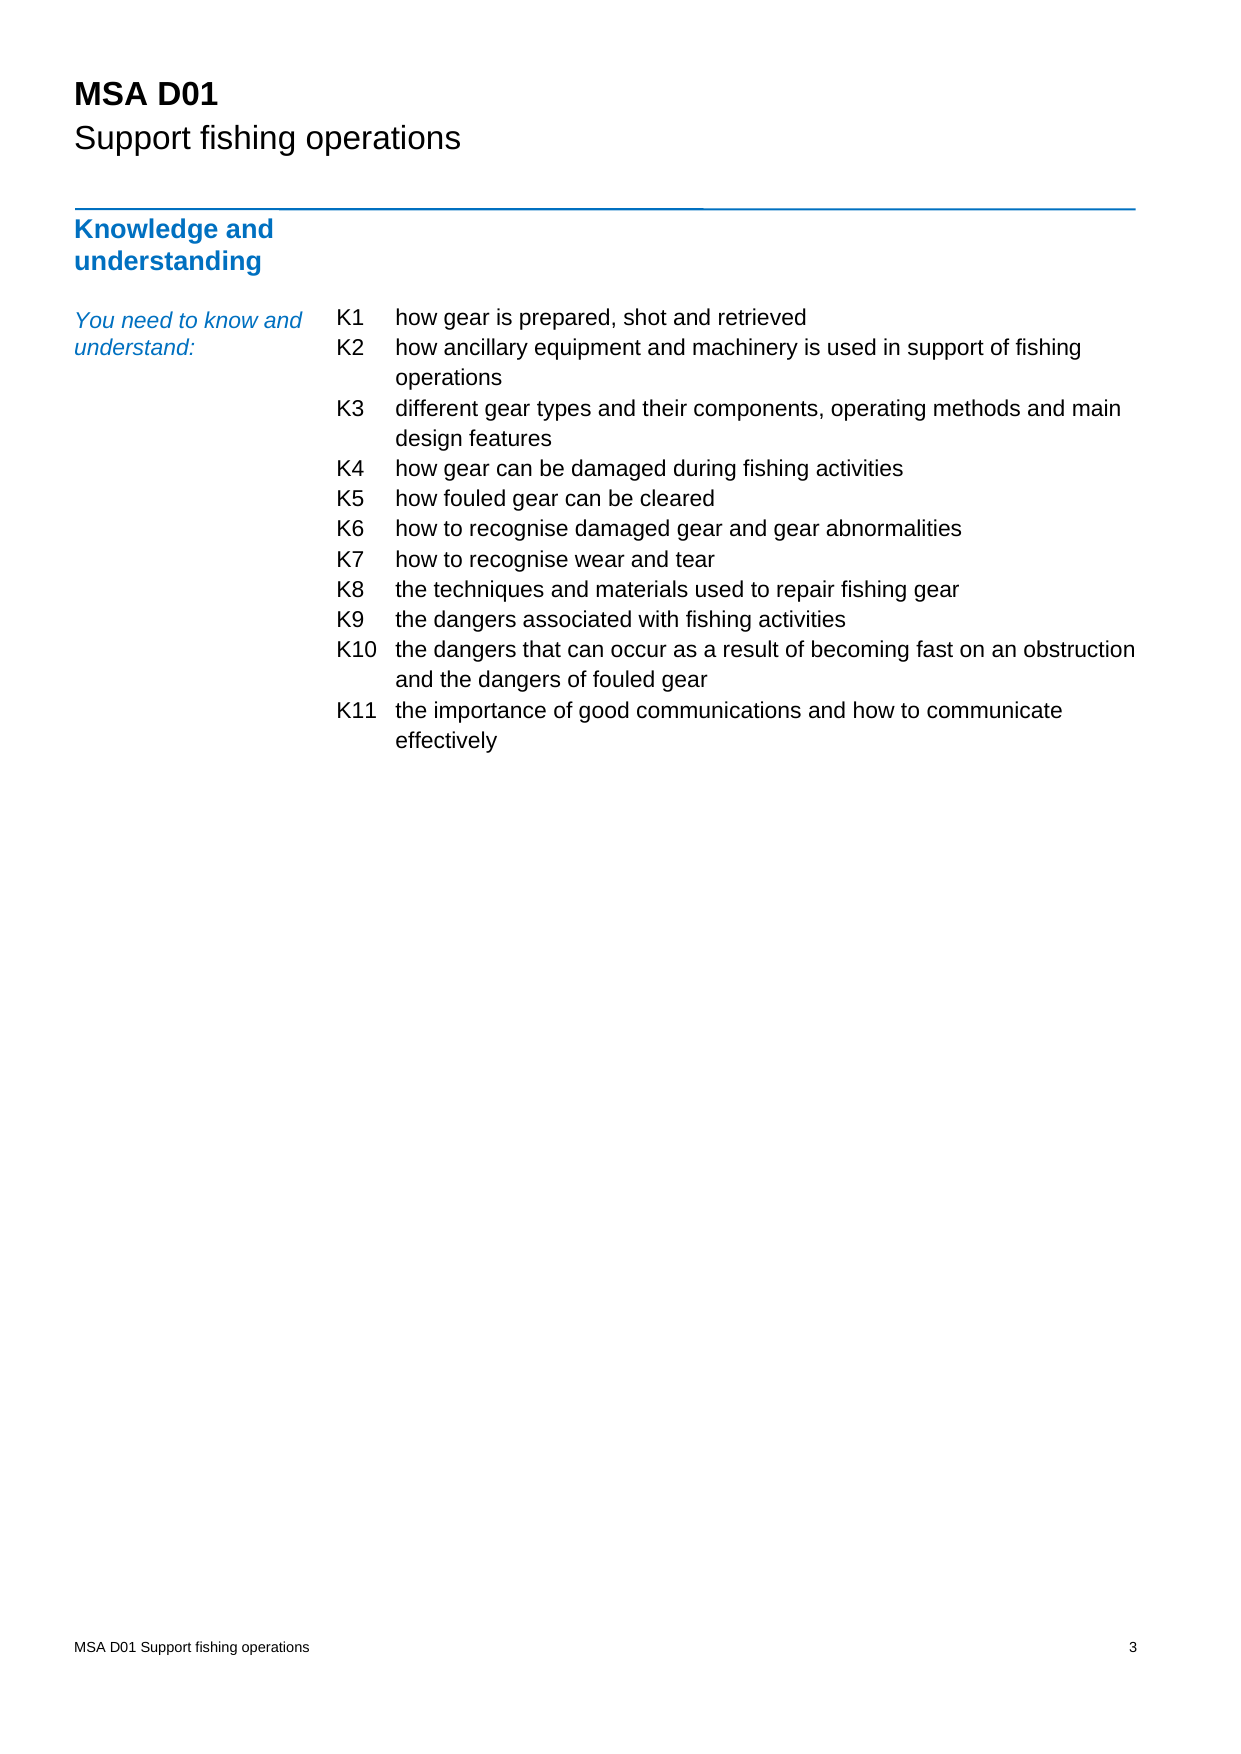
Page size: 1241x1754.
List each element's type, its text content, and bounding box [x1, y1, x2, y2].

table_header how gear is prepared, shot and retrieved how ancillary equipment and machinery is used in support of fishing operations different gear types and their components, operating methods and main design features how gear can be damaged during fishing activities how fouled gear can be cleared how to recognise damaged gear and gear abnormalities how to recognise wear and tear the techniques and materials used to repair fishing gear the dangers associated with fishing activities the dangers that can occur as a result of becoming fast on an obstruction and the dangers of fouled gear the importance of good communications and how to communicate effectively [325, 213, 1148, 757]
table_header [63, 213, 325, 757]
